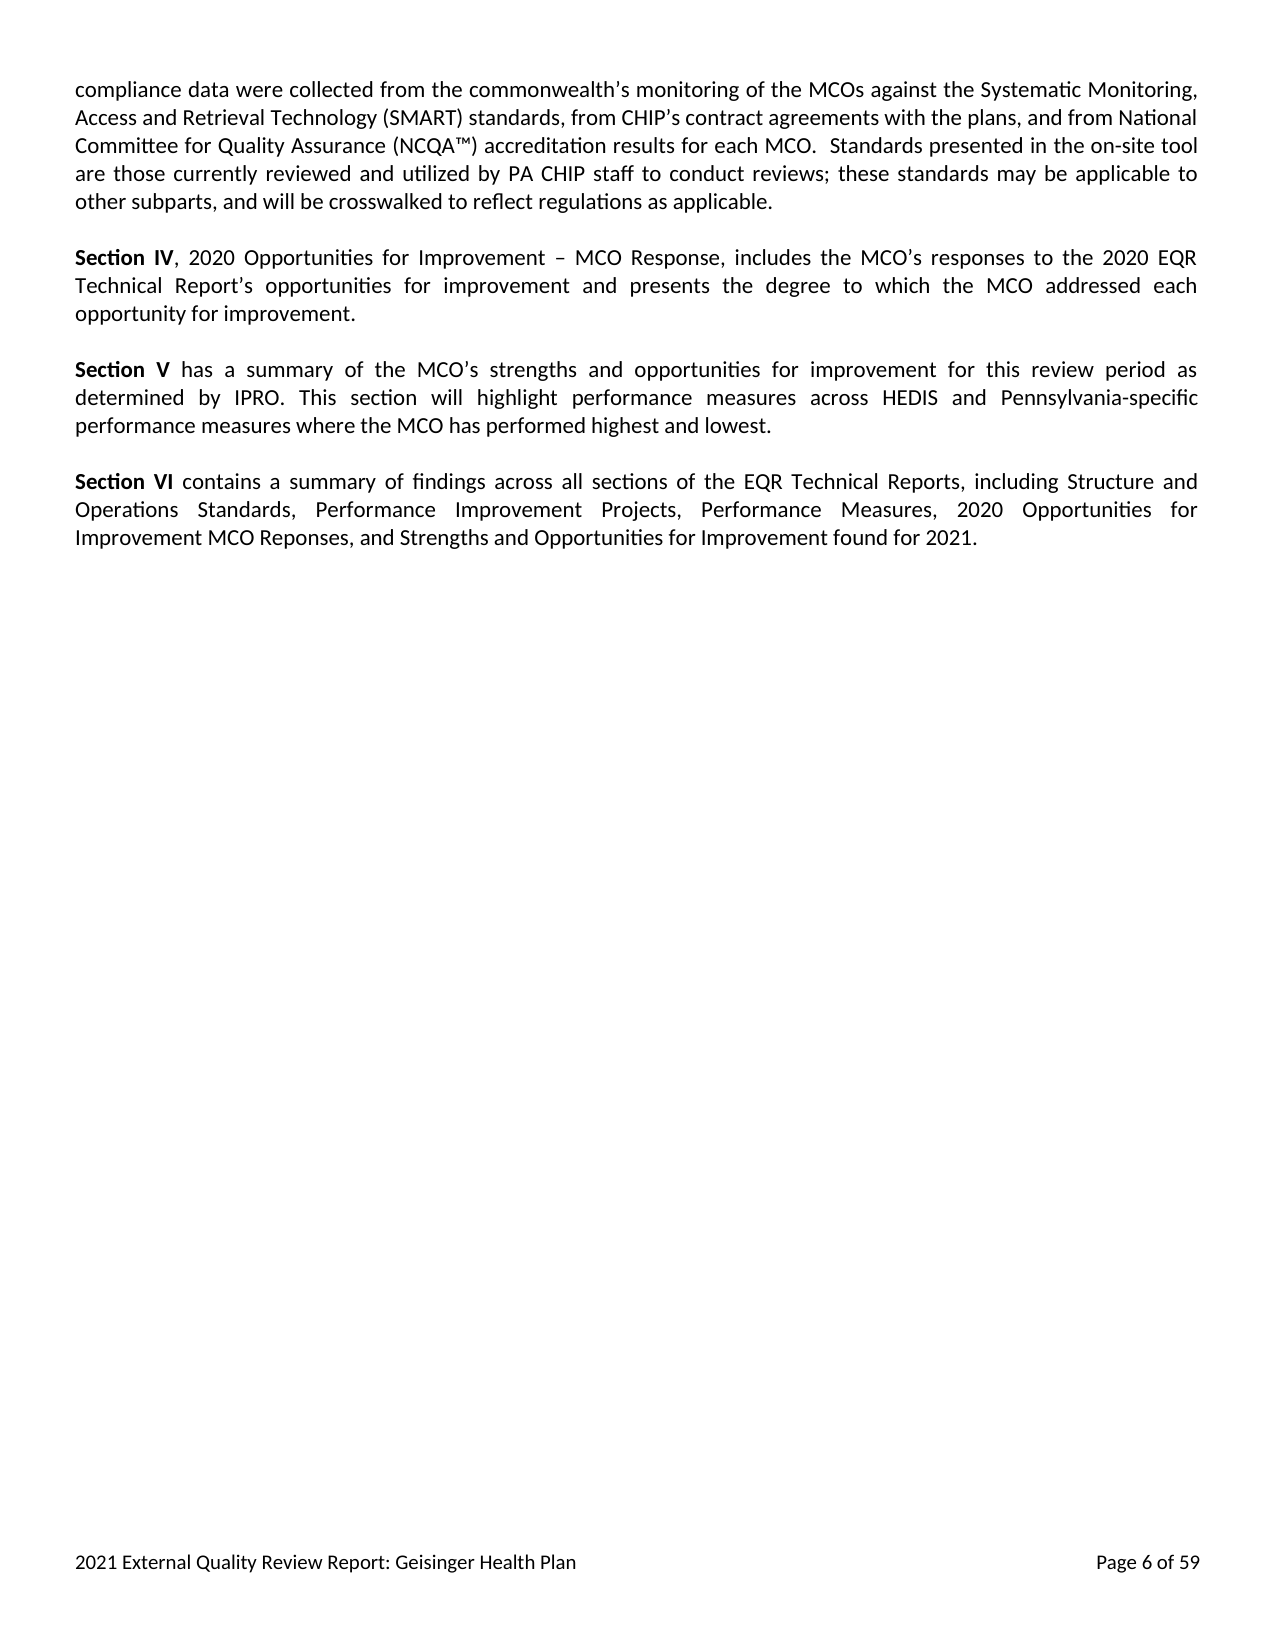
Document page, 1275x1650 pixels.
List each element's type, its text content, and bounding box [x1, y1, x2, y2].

text Section VI contains a summary of findings across all sections of the EQR Technical Reports, including Structure and Operations Standards, Performance Improvement Projects, Performance Measures, 2020 Opportunities for Improvement MCO Reponses, and Strengths and Opportunities for Improvement found for 2021. [75, 467, 1200, 551]
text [75, 75, 1200, 215]
text Section IV, 2020 Opportunities for Improvement – MCO Response, includes the MCO’s responses to the 2020 EQR Technical Report’s opportunities for improvement and presents the degree to which the MCO addressed each opportunity for improvement. [75, 243, 1200, 327]
text Section V has a summary of the MCO’s strengths and opportunities for improvement for this review period as determined by IPRO. This section will highlight performance measures across HEDIS and Pennsylvania-specific performance measures where the MCO has performed highest and lowest. [75, 355, 1200, 439]
